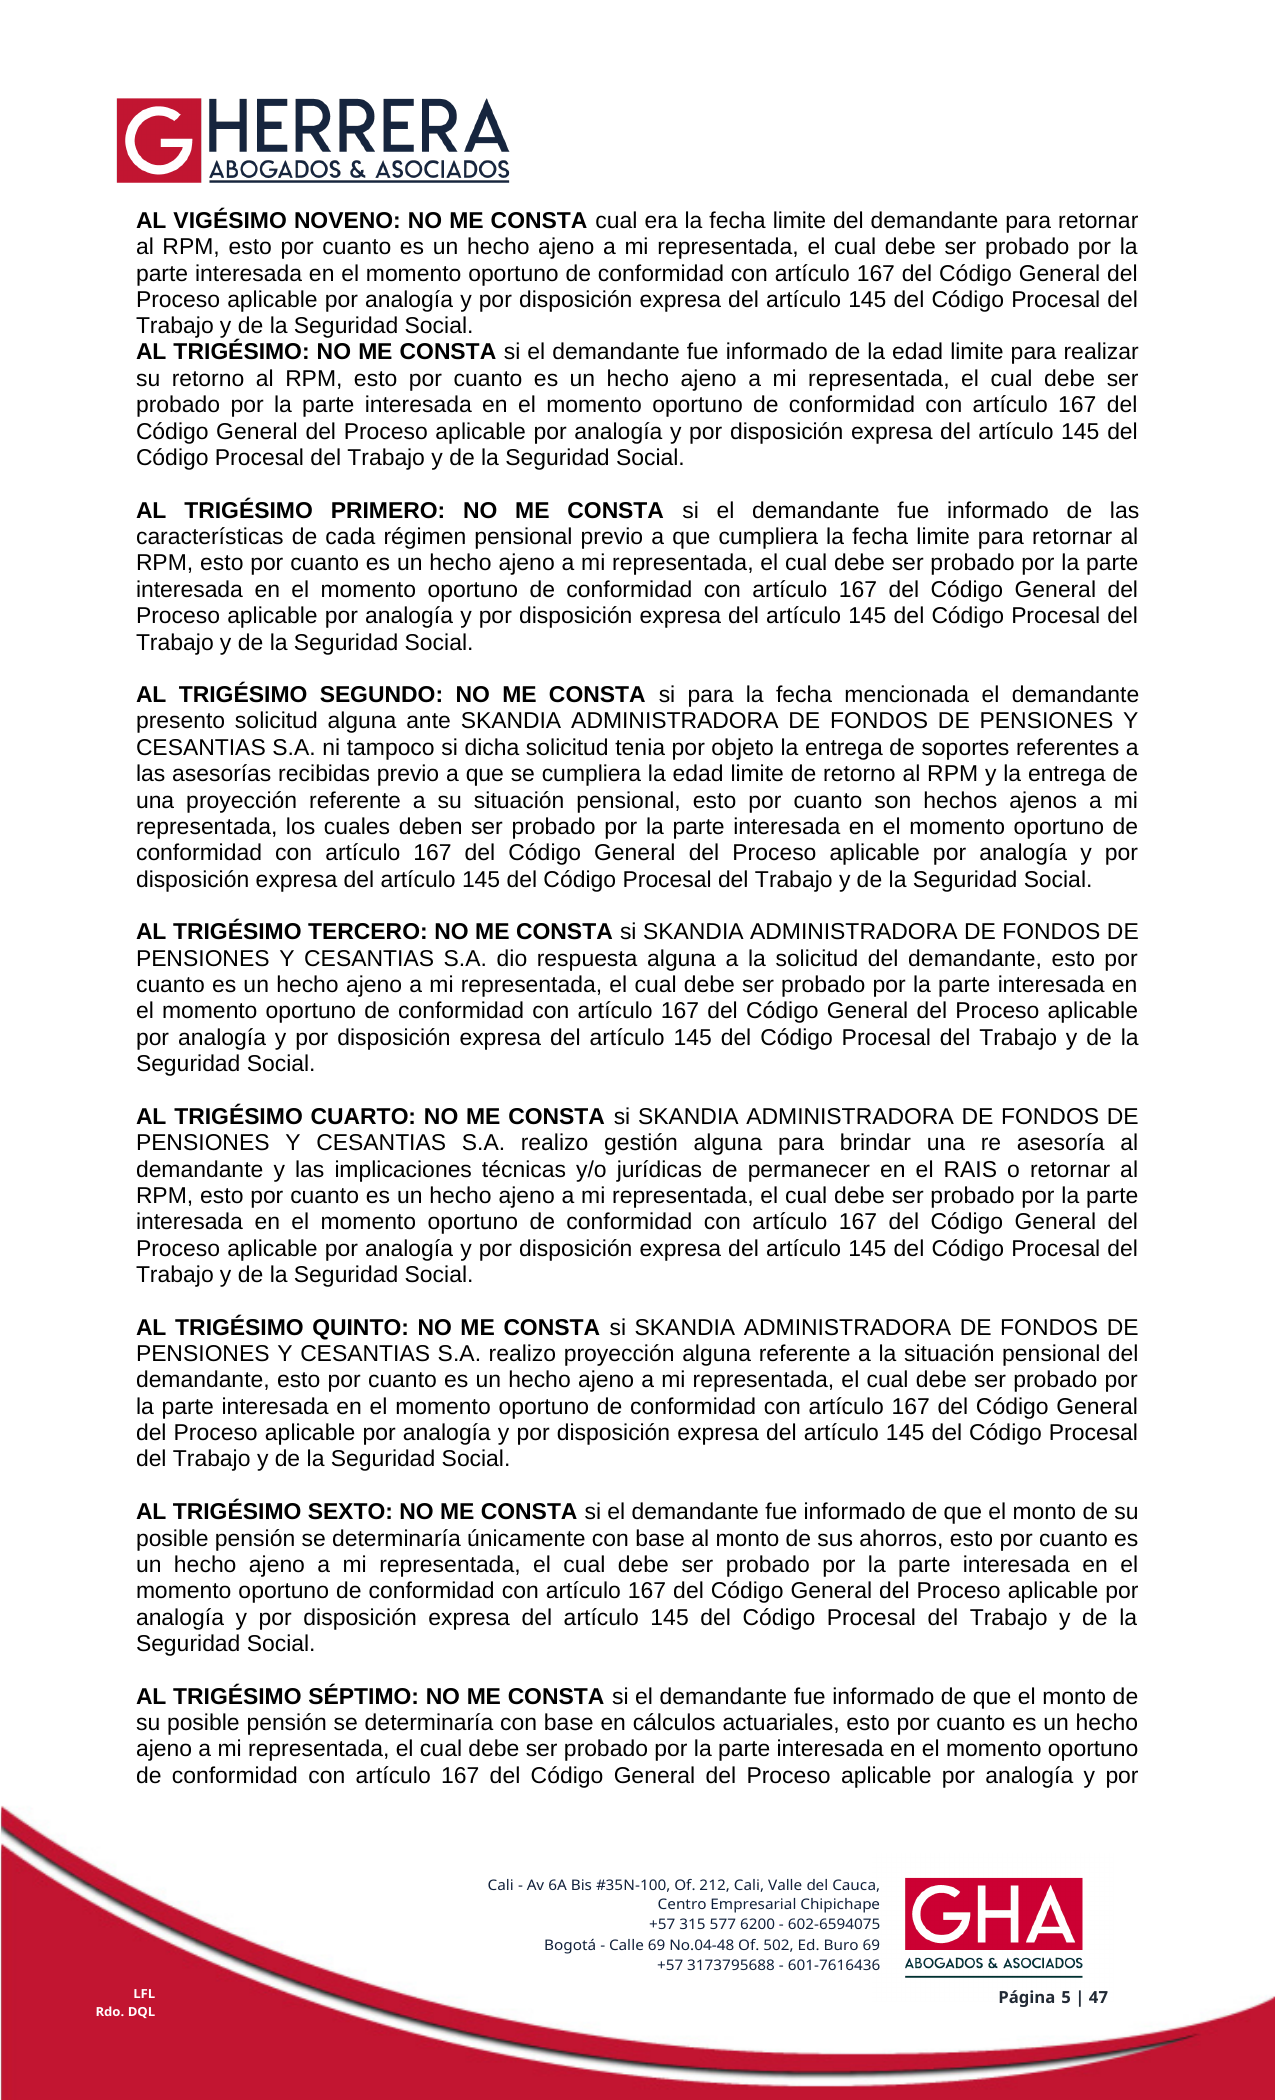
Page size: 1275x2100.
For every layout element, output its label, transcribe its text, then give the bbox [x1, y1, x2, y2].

text AL TRIGÉSIMO SEXTO: NO ME CONSTA si el demandante fue informado de que el monto de su posible pensión se determinaría únicamente con base al monto de sus ahorros, esto por cuanto es un hecho ajeno a mi representada, el cual debe ser probado por la parte interesada en el momento oportuno de conformidad con artículo 167 del Código General del Proceso aplicable por analogía y por disposición expresa del artículo 145 del Código Procesal del Trabajo y de la Seguridad Social. [136, 1498, 1139, 1656]
text AL TRIGÉSIMO CUARTO: NO ME CONSTA si SKANDIA ADMINISTRADORA DE FONDOS DE PENSIONES Y CESANTIAS S.A. realizo gestión alguna para brindar una re asesoría al demandante y las implicaciones técnicas y/o jurídicas de permanecer en el RAIS o retornar al RPM, esto por cuanto es un hecho ajeno a mi representada, el cual debe ser probado por la parte interesada en el momento oportuno de conformidad con artículo 167 del Código General del Proceso aplicable por analogía y por disposición expresa del artículo 145 del Código Procesal del Trabajo y de la Seguridad Social. [136, 1103, 1139, 1287]
text AL VIGÉSIMO NOVENO: NO ME CONSTA cual era la fecha limite del demandante para retornar al RPM, esto por cuanto es un hecho ajeno a mi representada, el cual debe ser probado por la parte interesada en el momento oportuno de conformidad con artículo 167 del Código General del Proceso aplicable por analogía y por disposición expresa del artículo 145 del Código Procesal del Trabajo y de la Seguridad Social. [136, 207, 1139, 338]
text AL TRIGÉSIMO: NO ME CONSTA si el demandante fue informado de la edad limite para realizar su retorno al RPM, esto por cuanto es un hecho ajeno a mi representada, el cual debe ser probado por la parte interesada en el momento oportuno de conformidad con artículo 167 del Código General del Proceso aplicable por analogía y por disposición expresa del artículo 145 del Código Procesal del Trabajo y de la Seguridad Social. [136, 338, 1139, 470]
text AL TRIGÉSIMO QUINTO: NO ME CONSTA si SKANDIA ADMINISTRADORA DE FONDOS DE PENSIONES Y CESANTIAS S.A. realizo proyección alguna referente a la situación pensional del demandante, esto por cuanto es un hecho ajeno a mi representada, el cual debe ser probado por la parte interesada en el momento oportuno de conformidad con artículo 167 del Código General del Proceso aplicable por analogía y por disposición expresa del artículo 145 del Código Procesal del Trabajo y de la Seguridad Social. [136, 1314, 1139, 1472]
text AL TRIGÉSIMO PRIMERO: NO ME CONSTA si el demandante fue informado de las características de cada régimen pensional previo a que cumpliera la fecha limite para retornar al RPM, esto por cuanto es un hecho ajeno a mi representada, el cual debe ser probado por la parte interesada en el momento oportuno de conformidad con artículo 167 del Código General del Proceso aplicable por analogía y por disposición expresa del artículo 145 del Código Procesal del Trabajo y de la Seguridad Social. [136, 497, 1139, 655]
text AL TRIGÉSIMO SEGUNDO: NO ME CONSTA si para la fecha mencionada el demandante presento solicitud alguna ante SKANDIA ADMINISTRADORA DE FONDOS DE PENSIONES Y CESANTIAS S.A. ni tampoco si dicha solicitud tenia por objeto la entrega de soportes referentes a las asesorías recibidas previo a que se cumpliera la edad limite de retorno al RPM y la entrega de una proyección referente a su situación pensional, esto por cuanto son hechos ajenos a mi representada, los cuales deben ser probado por la parte interesada en el momento oportuno de conformidad con artículo 167 del Código General del Proceso aplicable por analogía y por disposición expresa del artículo 145 del Código Procesal del Trabajo y de la Seguridad Social. [136, 681, 1139, 892]
picture [0, 1793, 1275, 2100]
text AL TRIGÉSIMO TERCERO: NO ME CONSTA si SKANDIA ADMINISTRADORA DE FONDOS DE PENSIONES Y CESANTIAS S.A. dio respuesta alguna a la solicitud del demandante, esto por cuanto es un hecho ajeno a mi representada, el cual debe ser probado por la parte interesada en el momento oportuno de conformidad con artículo 167 del Código General del Proceso aplicable por analogía y por disposición expresa del artículo 145 del Código Procesal del Trabajo y de la Seguridad Social. [136, 918, 1139, 1076]
picture [96, 75, 529, 206]
